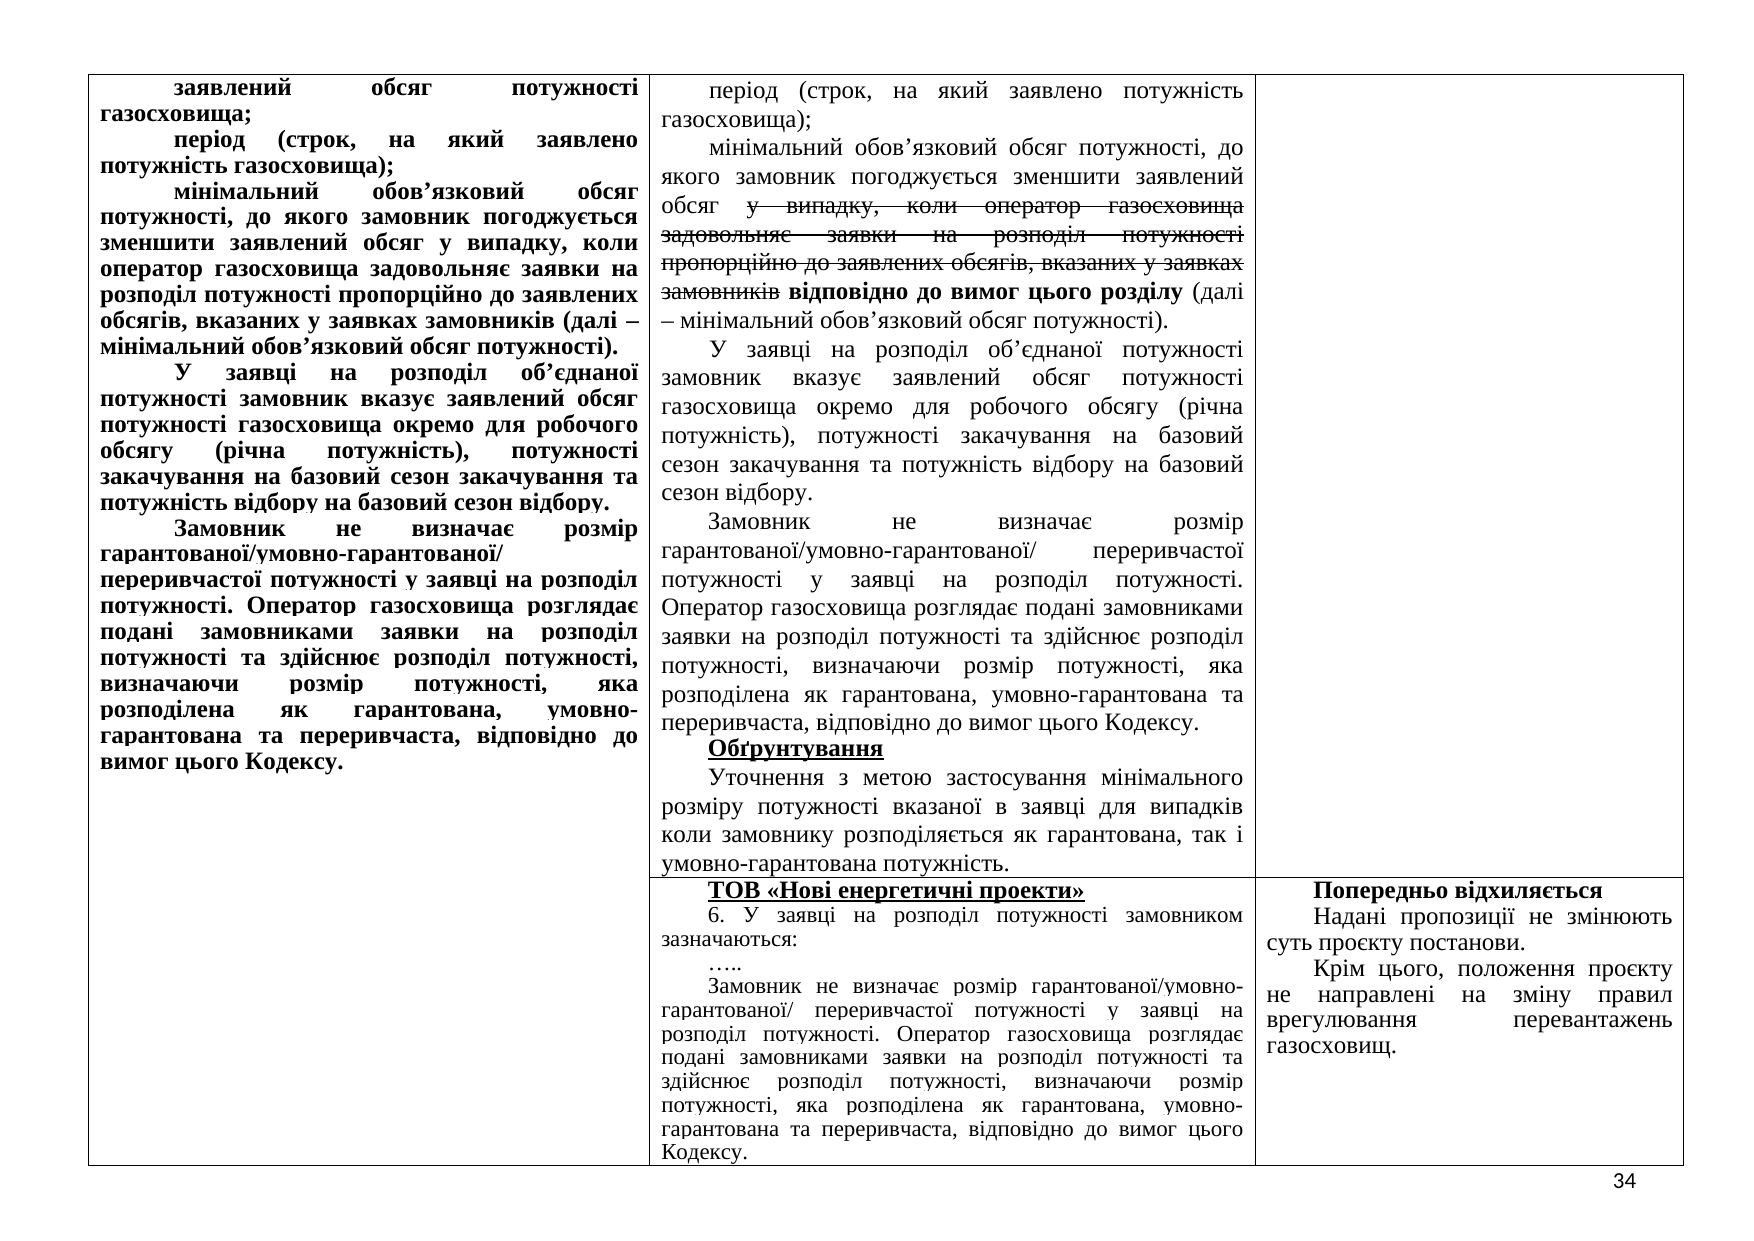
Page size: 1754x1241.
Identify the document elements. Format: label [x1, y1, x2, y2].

table_cell [1256, 878, 1683, 1165]
table_cell [650, 878, 1255, 1165]
table_cell [1256, 75, 1683, 877]
table_cell [89, 75, 649, 1165]
table_cell [650, 75, 1255, 877]
